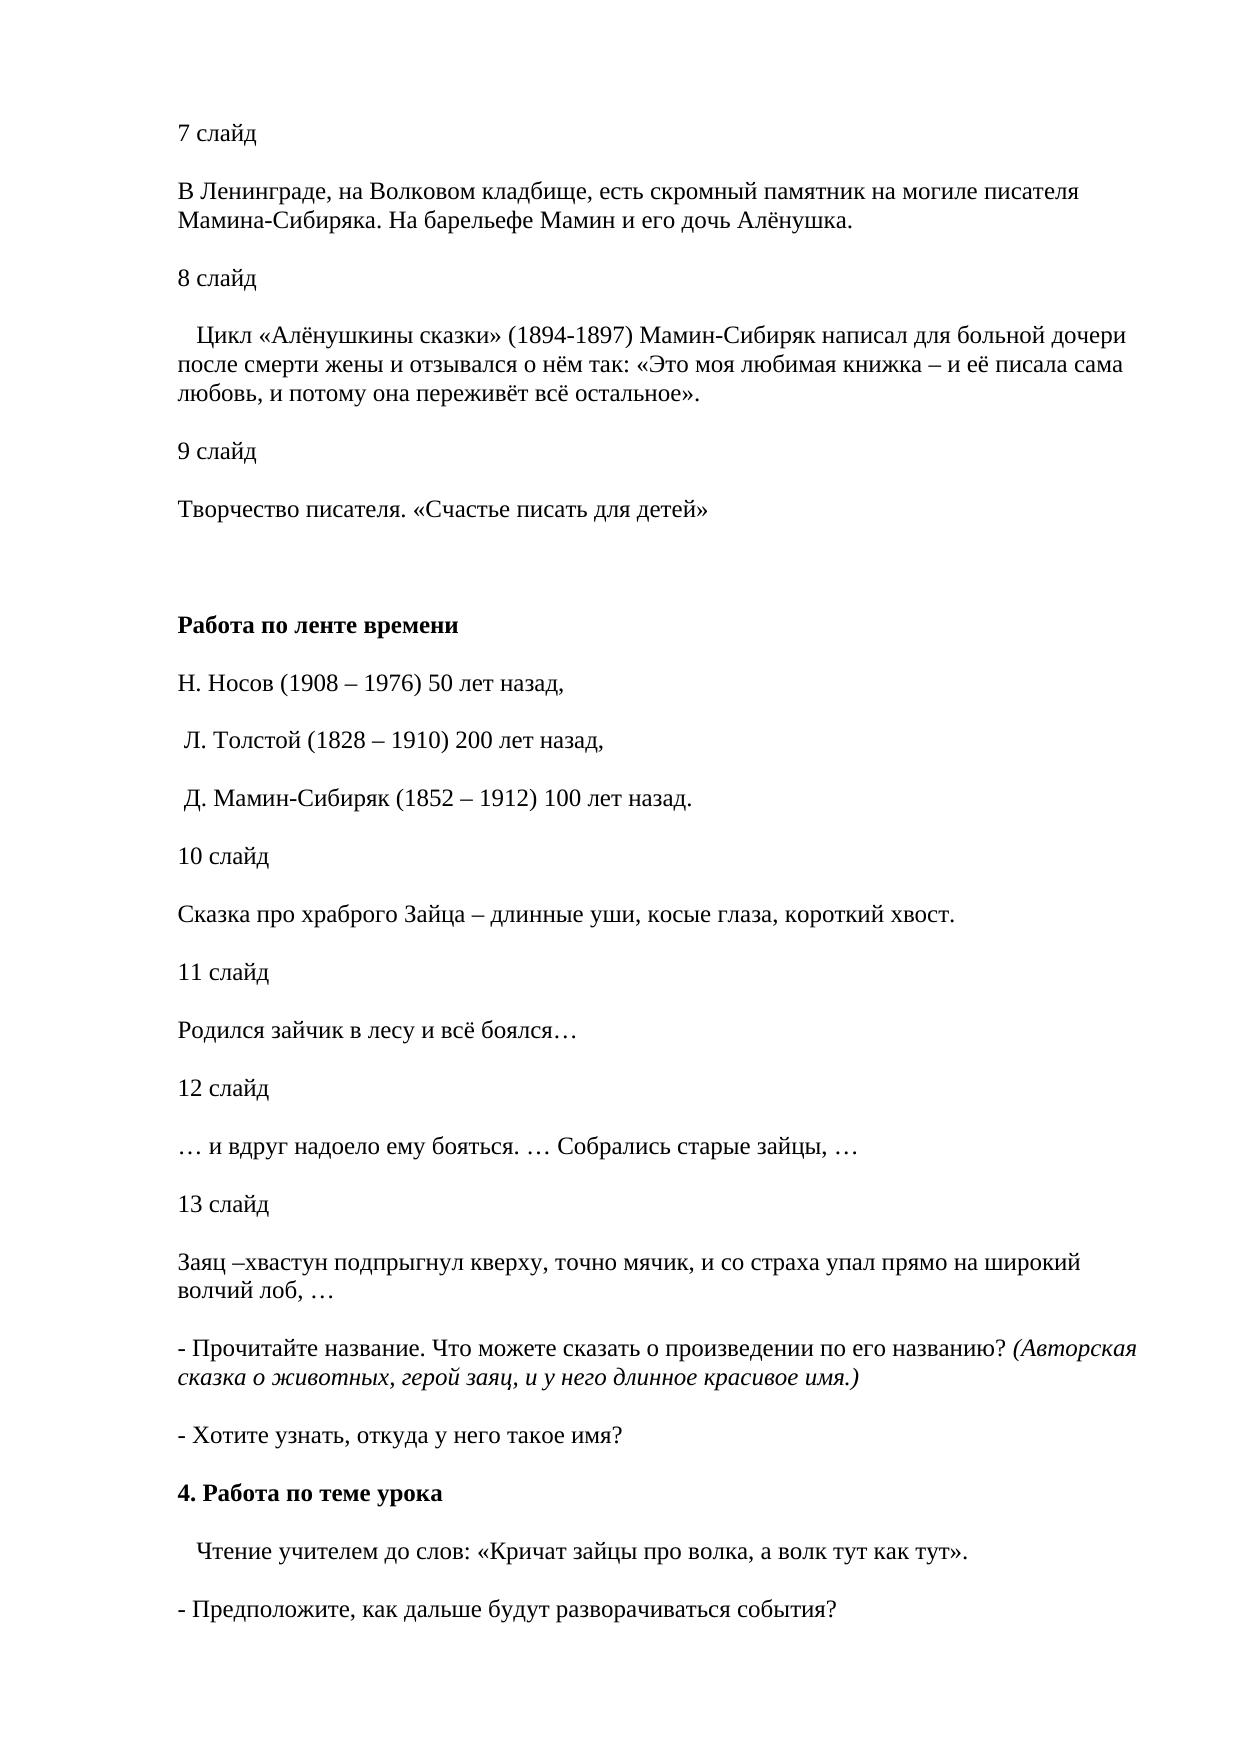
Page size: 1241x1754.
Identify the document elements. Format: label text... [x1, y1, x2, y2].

text 8 слайд [177, 263, 1152, 291]
text Заяц –хвастун подпрыгнул кверху, точно мячик, и со страха упал прямо на широкий волчий лоб, … [177, 1247, 1152, 1304]
text Цикл «Алёнушкины сказки» (1894-1897) Мамин-Сибиряк написал для больной дочери после смерти жены и отзывался о нём так: «Это моя любимая книжка – и её писала сама любовь, и потому она переживёт всё остальное». [177, 321, 1152, 407]
text … и вдруг надоело ему бояться. … Собрались старые зайцы, … [177, 1131, 1152, 1160]
text 11 слайд [177, 957, 1152, 986]
text - Предположите, как дальше будут разворачиваться события? [177, 1594, 1152, 1623]
text 12 слайд [177, 1073, 1152, 1102]
text - Прочитайте название. Что можете сказать о произведении по его названию? (Авторская сказка о животных, герой заяц, и у него длинное красивое имя.) [177, 1333, 1152, 1391]
text Творчество писателя. «Счастье писать для детей» [177, 494, 1152, 523]
text Чтение учителем до слов: «Кричат зайцы про волка, а волк тут как тут». [177, 1536, 1152, 1565]
text - Хотите узнать, откуда у него такое имя? [177, 1420, 1152, 1449]
text 7 слайд [177, 118, 1152, 147]
text 9 слайд [177, 436, 1152, 465]
text 13 слайд [177, 1189, 1152, 1218]
text 4. Работа по теме урока [177, 1478, 1152, 1507]
text Л. Толстой (1828 – 1910) 200 лет назад, [177, 726, 1152, 754]
text 10 слайд [177, 841, 1152, 870]
text Работа по ленте времени [177, 610, 1152, 638]
text В Ленинграде, на Волковом кладбище, есть скромный памятник на могиле писателя Мамина-Сибиряка. На барельефе Мамин и его дочь Алёнушка. [177, 176, 1152, 233]
text Д. Мамин-Сибиряк (1852 – 1912) 100 лет назад. [177, 783, 1152, 812]
text Родился зайчик в лесу и всё боялся… [177, 1015, 1152, 1044]
text Н. Носов (1908 – 1976) 50 лет назад, [177, 668, 1152, 696]
text Сказка про храброго Зайца – длинные уши, косые глаза, короткий хвост. [177, 899, 1152, 928]
